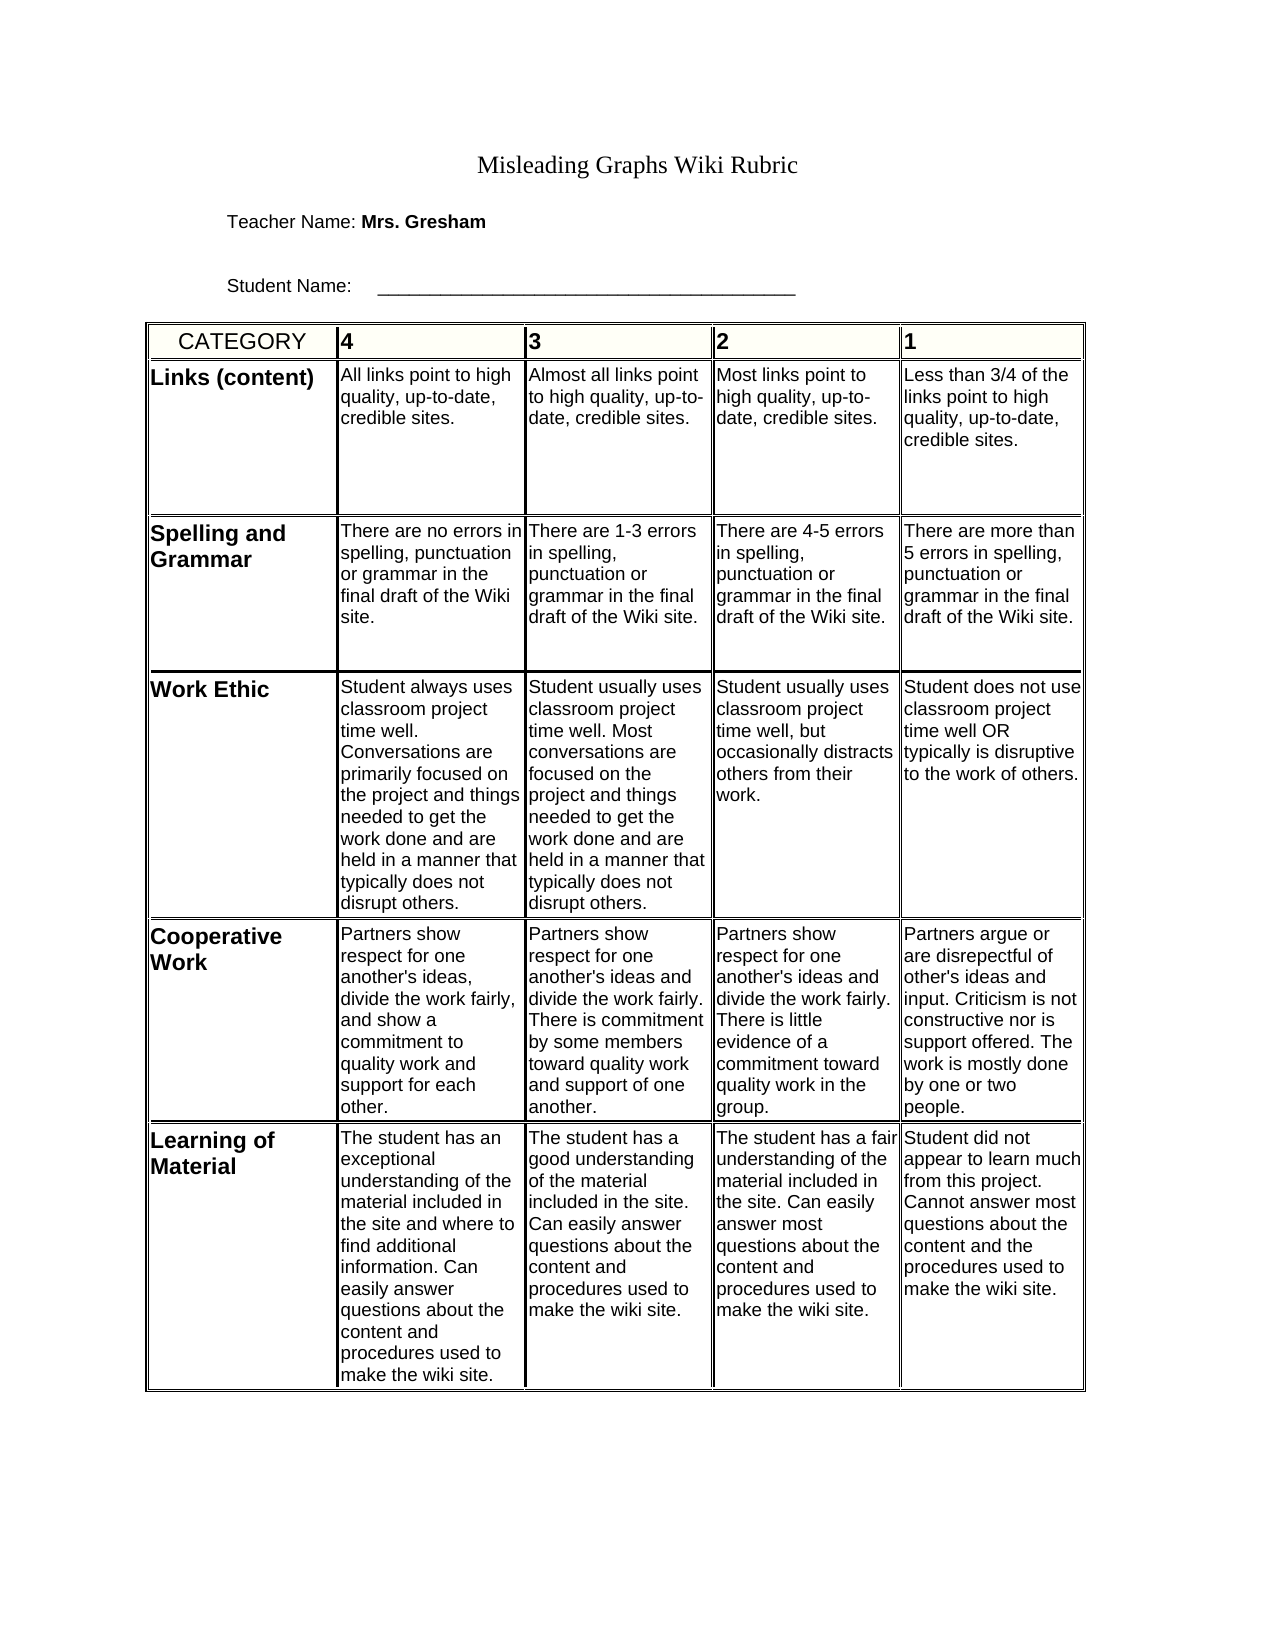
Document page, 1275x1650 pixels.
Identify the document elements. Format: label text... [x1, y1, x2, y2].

table_cell Partners show respect for one another's ideas, divide the work fairly, and show a commitment to quality work and support for each other. [339, 920, 524, 1120]
table_cell Partners argue or are disrepectful of other's ideas and input. Criticism is not constructive nor is support offered. The work is mostly done by one or two people. [901, 917, 1084, 1120]
table_cell All links point to high quality, up-to-date, credible sites. [339, 361, 524, 514]
table_cell There are more than 5 errors in spelling, punctuation or grammar in the final draft of the Wiki site. [901, 514, 1084, 670]
table_cell Student did not appear to learn much from this project. Cannot answer most questions about the content and the procedures used to make the wiki site. [901, 1120, 1083, 1388]
table_cell Less than 3/4 of the links point to high quality, up-to-date, credible sites. [902, 358, 1083, 514]
table_cell Student usually uses classroom project time well. Most conversations are focused on the project and things needed to get the work done and are held in a manner that typically does not disrupt others. [527, 673, 711, 917]
table_cell Spelling and Grammar [147, 514, 337, 670]
table_cell The student has an exceptional understanding of the material included in the site and where to find additional information. Can easily answer questions about the content and procedures used to make the wiki site. [337, 1124, 525, 1388]
table_cell Almost all links point to high quality, up-to-date, credible sites. [527, 361, 711, 514]
table_cell Student usually uses classroom project time well, but occasionally distracts others from their work. [715, 673, 899, 917]
table_header 1 [901, 325, 1083, 357]
table_header CATEGORY [149, 325, 337, 357]
table_cell Partners show respect for one another's ideas and divide the work fairly. There is commitment by some members toward quality work and support of one another. [527, 920, 711, 1120]
table_cell Cooperative Work [147, 917, 337, 1120]
table_cell There are 1-3 errors in spelling, punctuation or grammar in the final draft of the Wiki site. [527, 517, 711, 670]
table_cell Student always uses classroom project time well. Conversations are primarily focused on the project and things needed to get the work done and are held in a manner that typically does not disrupt others. [339, 673, 524, 917]
table_cell Learning of Material [149, 1120, 337, 1388]
table_cell There are no errors in spelling, punctuation or grammar in the final draft of the Wiki site. [339, 517, 524, 670]
table_cell There are 4-5 errors in spelling, punctuation or grammar in the final draft of the Wiki site. [715, 517, 899, 670]
table_header 4 [337, 323, 525, 357]
text Misleading Graphs Wiki Rubric [150, 150, 1125, 179]
table_cell Work Ethic [149, 670, 336, 917]
table_header 3 [525, 323, 713, 357]
table_cell Links (content) [149, 358, 336, 514]
table_cell The student has a good understanding of the material included in the site. Can easily answer questions about the content and procedures used to make the wiki site. [525, 1120, 713, 1388]
table_cell The student has a fair understanding of the material included in the site. Can easily answer most questions about the content and procedures used to make the wiki site. [713, 1124, 901, 1388]
table_header 2 [713, 325, 901, 357]
table_cell Most links point to high quality, up-to-date, credible sites. [715, 361, 899, 514]
table_cell Partners show respect for one another's ideas and divide the work fairly. There is little evidence of a commitment toward quality work in the group. [715, 920, 899, 1120]
table_cell Student does not use classroom project time well OR typically is disruptive to the work of others. [902, 670, 1083, 917]
